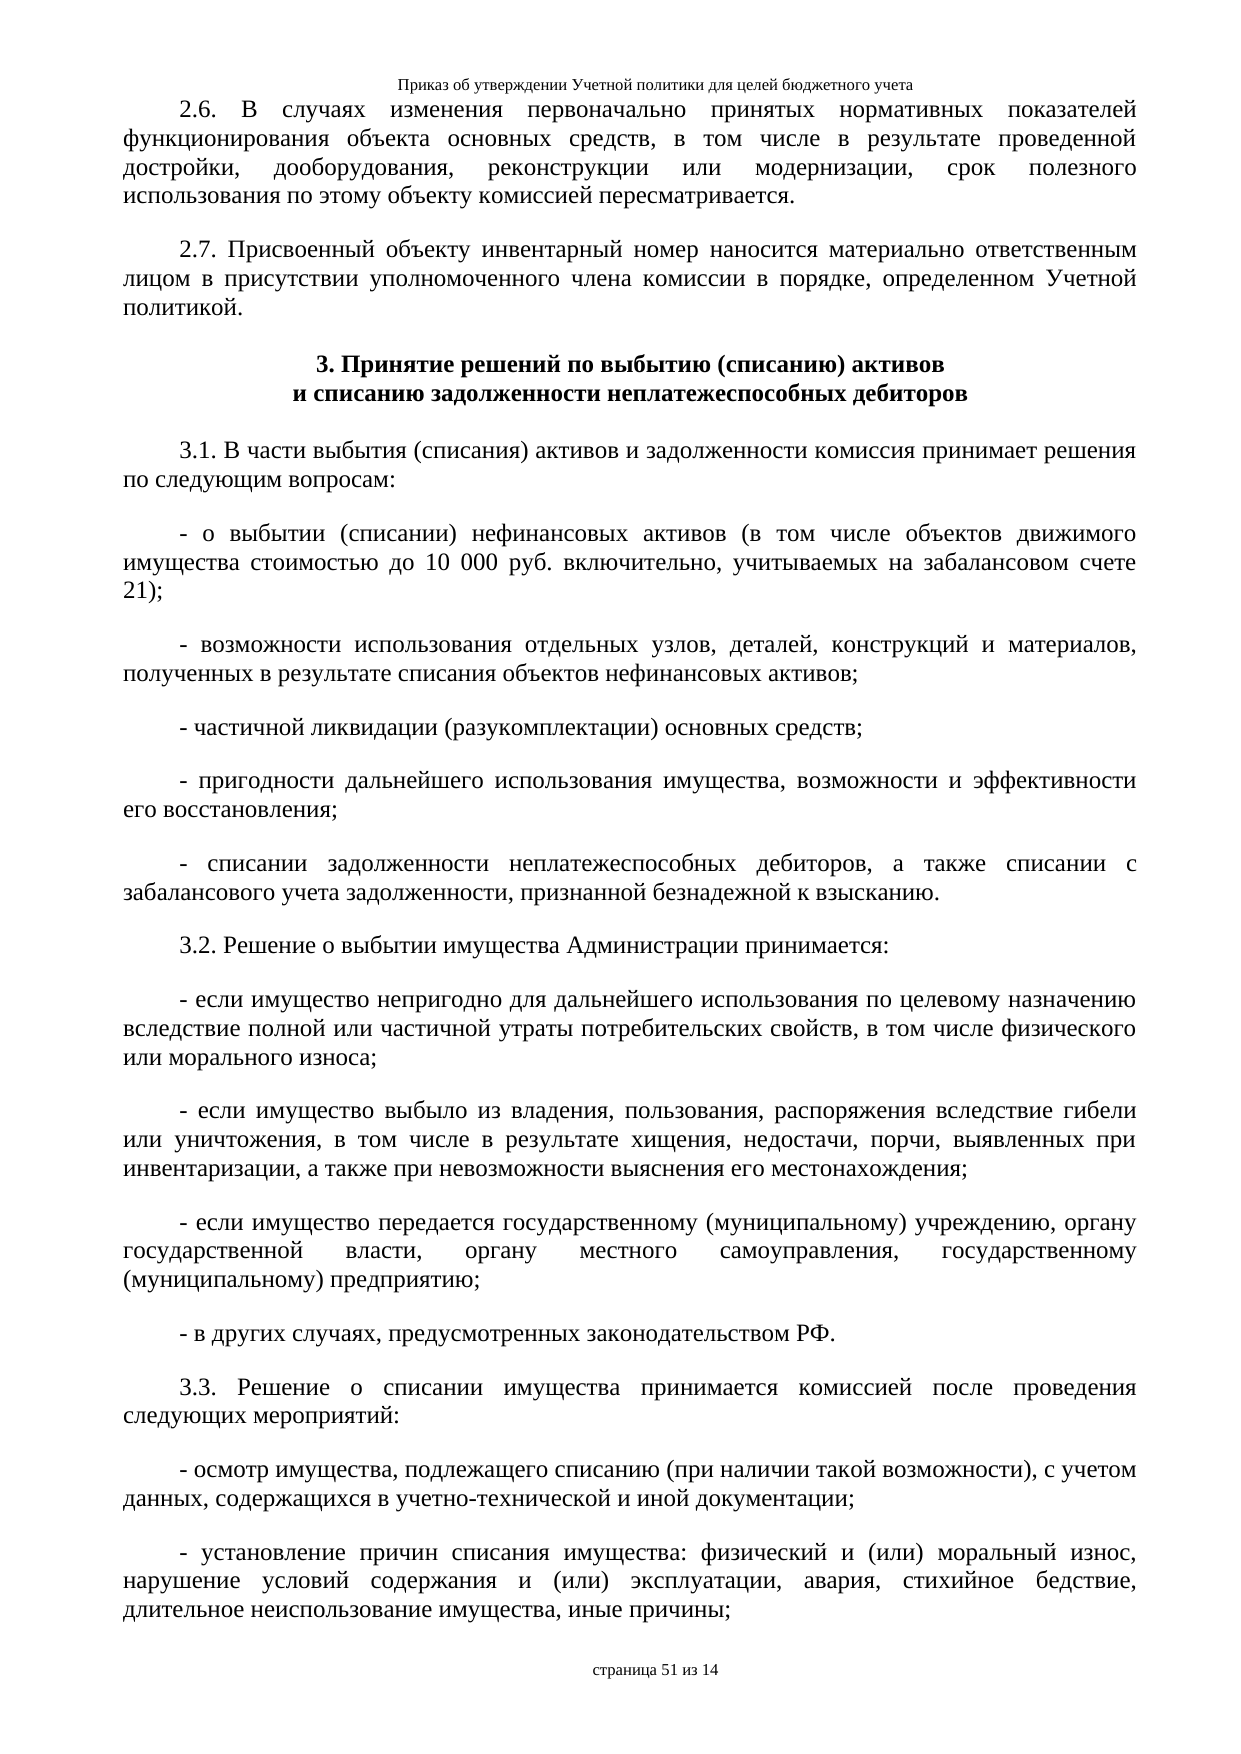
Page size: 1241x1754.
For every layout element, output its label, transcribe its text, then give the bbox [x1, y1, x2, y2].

text и списанию задолженности неплатежеспособных дебиторов [123, 378, 1138, 407]
text 3.2. Решение о выбытии имущества Администрации принимается: [123, 930, 1138, 959]
text - если имущество передается государственному (муниципальному) учреждению, органу государственной власти, органу местного самоуправления, государственному (муниципальному) предприятию; [123, 1207, 1138, 1293]
text 2.6. В случаях изменения первоначально принятых нормативных показателей функционирования объекта основных средств, в том числе в результате проведенной достройки, дооборудования, реконструкции или модернизации, срок полезного использования по этому объекту комиссией пересматривается. [123, 94, 1138, 209]
text - если имущество непригодно для дальнейшего использования по целевому назначению вследствие полной или частичной утраты потребительских свойств, в том числе физического или морального износа; [123, 984, 1138, 1070]
text 3.1. В части выбытия (списания) активов и задолженности комиссия принимает решения по следующим вопросам: [123, 435, 1138, 493]
text 2.7. Присвоенный объекту инвентарный номер наносится материально ответственным лицом в присутствии уполномоченного члена комиссии в порядке, определенном Учетной политикой. [123, 234, 1138, 320]
text - установление причин списания имущества: физический и (или) моральный износ, нарушение условий содержания и (или) эксплуатации, авария, стихийное бедствие, длительное неиспользование имущества, иные причины; [123, 1537, 1138, 1623]
text - если имущество выбыло из владения, пользования, распоряжения вследствие гибели или уничтожения, в том числе в результате хищения, недостачи, порчи, выявленных при инвентаризации, а также при невозможности выяснения его местонахождения; [123, 1095, 1138, 1182]
text 3. Принятие решений по выбытию (списанию) активов [123, 349, 1138, 378]
text - пригодности дальнейшего использования имущества, возможности и эффективности его восстановления; [123, 765, 1138, 823]
text - в других случаях, предусмотренных законодательством РФ. [123, 1318, 1138, 1347]
text - списании задолженности неплатежеспособных дебиторов, а также списании с забалансового учета задолженности, признанной безнадежной к взысканию. [123, 848, 1138, 905]
text - осмотр имущества, подлежащего списанию (при наличии такой возможности), с учетом данных, содержащихся в учетно-технической и иной документации; [123, 1454, 1138, 1512]
text - возможности использования отдельных узлов, деталей, конструкций и материалов, полученных в результате списания объектов нефинансовых активов; [123, 629, 1138, 687]
text - частичной ликвидации (разукомплектации) основных средств; [123, 712, 1138, 740]
text 3.3. Решение о списании имущества принимается комиссией после проведения следующих мероприятий: [123, 1372, 1138, 1429]
text - о выбытии (списании) нефинансовых активов (в том числе объектов движимого имущества стоимостью до 10 000 руб. включительно, учитываемых на забалансовом счете 21); [123, 518, 1138, 604]
